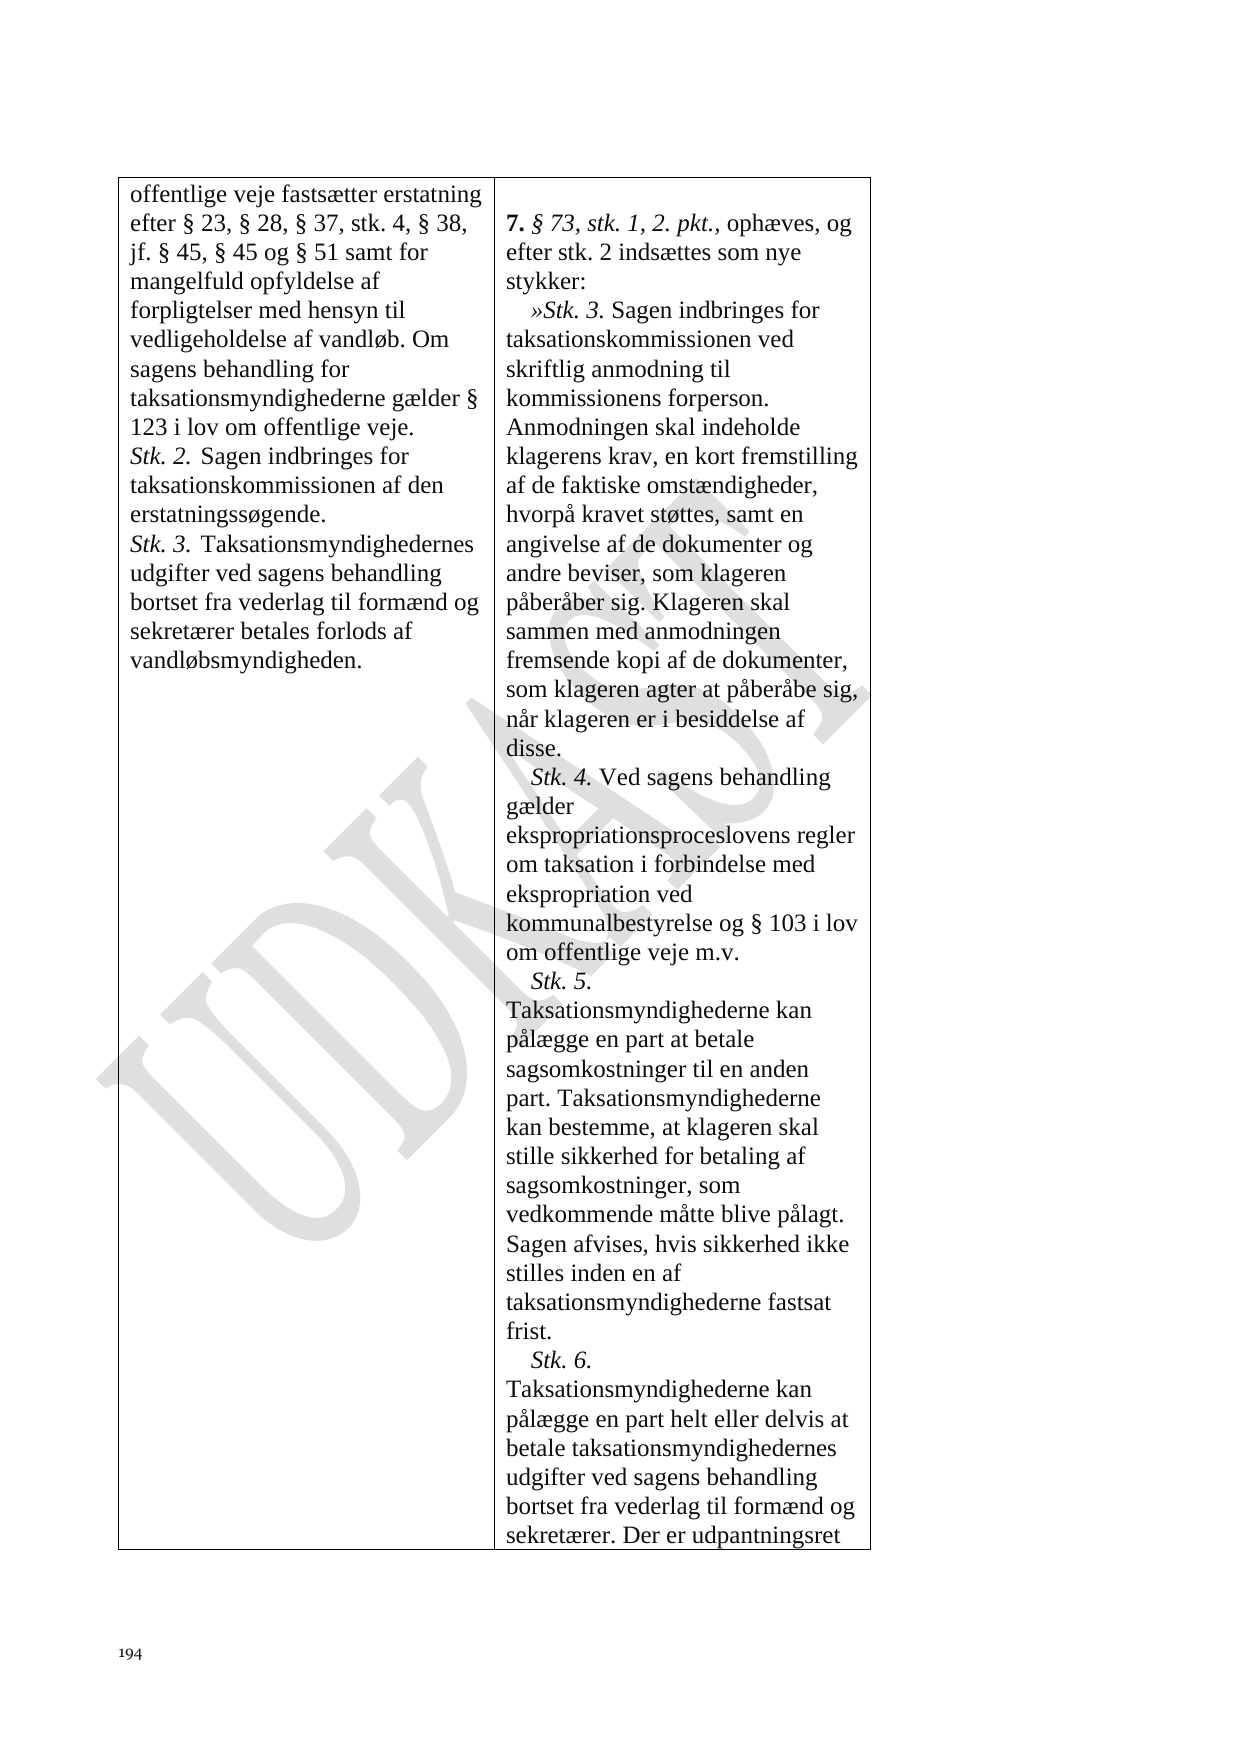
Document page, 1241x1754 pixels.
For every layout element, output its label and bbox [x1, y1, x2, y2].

table_cell [119, 178, 494, 1549]
table_cell [495, 178, 870, 1549]
